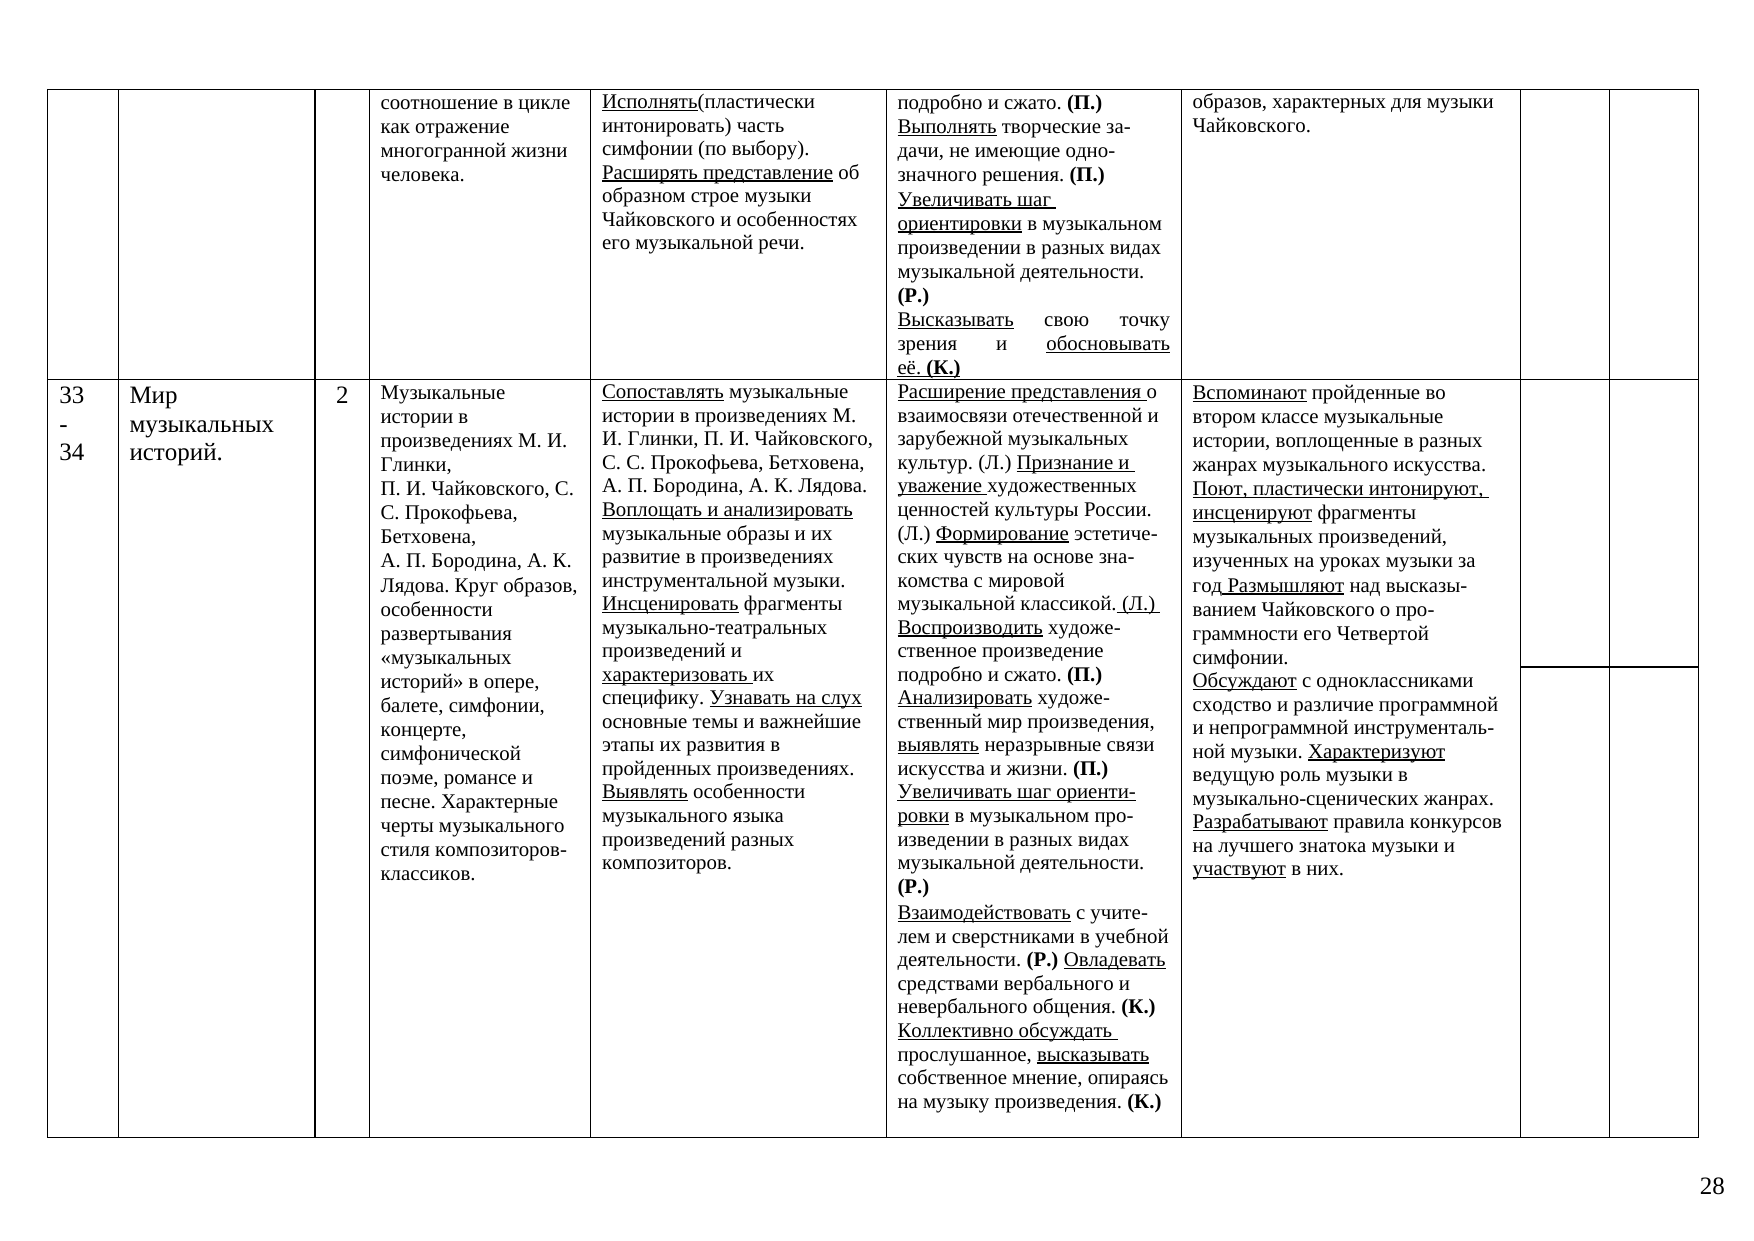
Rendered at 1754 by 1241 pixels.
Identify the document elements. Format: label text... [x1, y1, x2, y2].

table_cell [1610, 668, 1698, 1137]
table_cell Расширение представления о взаимосвязи отечественной и зарубежной музыкальных культур. (Л.) Признание и уважение художественных ценностей культуры России. (Л.) Формирование эстетических чувств на основе знакомства с мировой музыкальной классикой. (Л.) Воспроизводить художественное произведение подробно и сжато. (П.) Анализировать художественный мир произведения, выявлять неразрывные связи искусства и жизни. (П.) Увеличивать шаг ориентировки в музыкальном произведении в разных видах музыкальной деятельности. (Р.) Взаимодействовать с учителем и сверстниками в учебной деятельности. (Р.) Овладевать средствами вербального и невербального общения. (К.) Коллективно обсуждать прослушанное, высказывать собственное мнение, опираясь на музыку произведения. (К.) [887, 380, 1181, 1137]
table_cell Музыкальные истории в произведениях М. И. Глинки, П. И. Чайковского, С. С. Прокофьева, Бетховена, А. П. Бородина, А. К. Лядова. Круг образов, особенности развертывания «музыкальных историй» в опере, балете, симфонии, концерте, симфонической поэме, романсе и песне. Характерные черты музыкального стиля композиторов-классиков. [370, 380, 590, 1137]
table_cell [1521, 380, 1609, 666]
table_cell Сопоставлять музыкальные истории в произведениях М. И. Глинки, П. И. Чайковского, С. С. Прокофьева, Бетховена, А. П. Бородина, А. К. Лядова. Воплощать и анализировать музыкальные образы и их развитие в произведениях инструментальной музыки. Инсценировать фрагменты музыкально-театральных произведений и характеризовать их специфику. Узнавать на слух основные темы и важнейшие этапы их развития в пройденных произведениях. Выявлять особенности музыкального языка произведений разных композиторов. [591, 380, 886, 1137]
table_cell 2 [316, 380, 369, 1137]
table_cell [1521, 668, 1609, 1137]
table_cell [1610, 90, 1698, 379]
table_cell [1521, 90, 1609, 379]
table_cell 33 - 34 [48, 380, 118, 1137]
table_cell [1610, 380, 1698, 666]
table_cell Вспоминают пройденные во втором классе музыкальные истории, воплощенные в разных жанрах музыкального искусства. Поют, пластически интонируют, инсценируют фрагменты музыкальных произведений, изученных на уроках музыки за год Размышляют над высказыванием Чайковского о программности его Четвертой симфонии. Обсуждают с одноклассниками сходство и различие программной и непрограммной инструментальной музыки. Характеризуют ведущую роль музыки в музыкально-сценических жанрах. Разрабатывают правила конкурсов на лучшего знатока музыки и участвуют в них. [1182, 380, 1520, 1137]
table_cell Мир музыкальных историй. [119, 380, 314, 1137]
